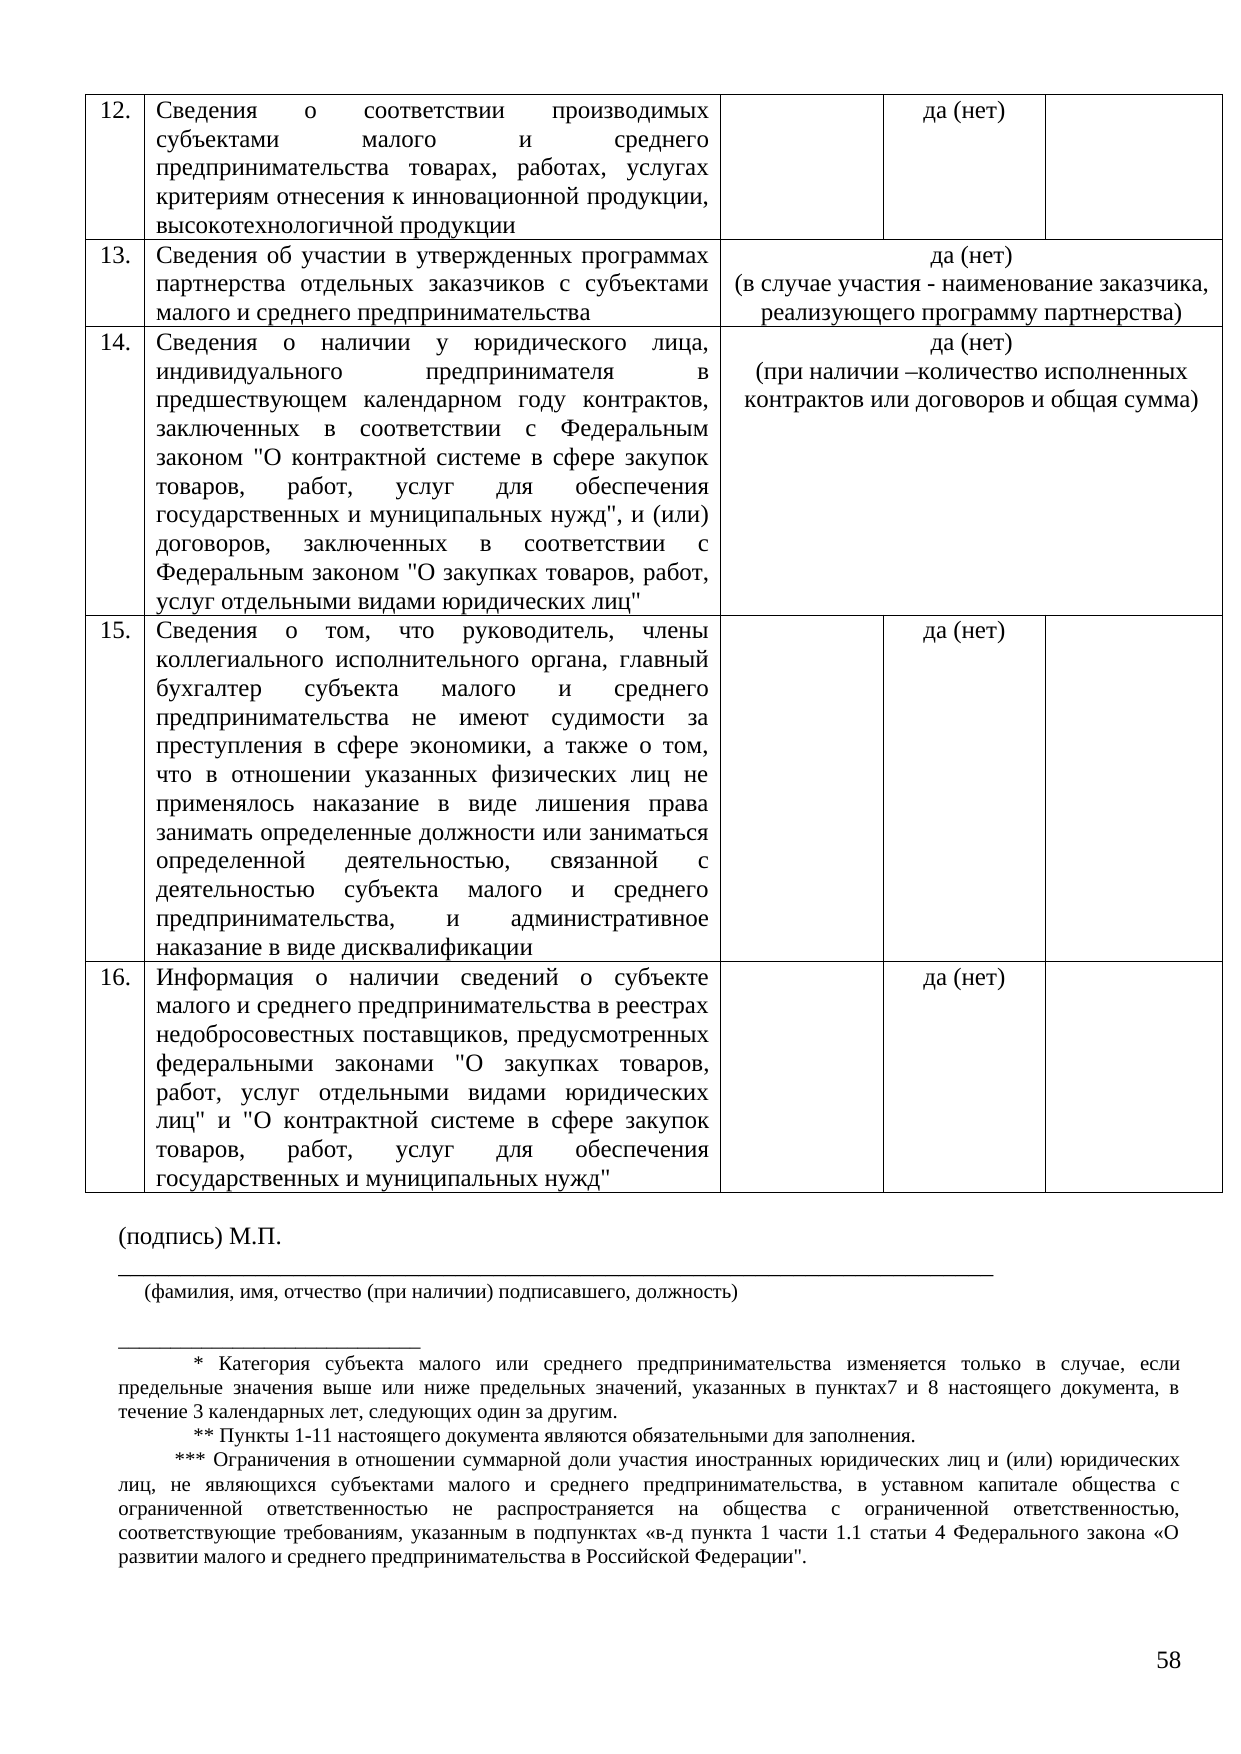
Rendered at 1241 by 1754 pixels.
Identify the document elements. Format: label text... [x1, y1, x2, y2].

table_cell да (нет) [884, 616, 1045, 961]
table_cell [721, 616, 883, 961]
text *** Ограничения в отношении суммарной доли участия иностранных юридических лиц и (или) юридических лиц, не являющихся субъектами малого и среднего предпринимательства, в уставном капитале общества с ограниченной ответственностью не распространяется на общества с ограниченной ответственностью, соответствующие требованиям, указанным в подпунктах «в-д пункта 1 части 1.1 статьи 4 Федерального закона «О развитии малого и среднего предпринимательства в Российской Федерации". [118, 1447, 1181, 1568]
table_cell да (нет) (при наличии –количество исполненных контрактов или договоров и общая сумма) [721, 327, 1222, 614]
table_cell [1046, 95, 1222, 239]
table_cell Сведения о том, что руководитель, члены коллегиального исполнительного органа, главный бухгалтер субъекта малого и среднего предпринимательства не имеют судимости за преступления в сфере экономики, а также о том, что в отношении указанных физических лиц не применялось наказание в виде лишения права занимать определенные должности или заниматься определенной деятельностью, связанной с деятельностью субъекта малого и среднего предпринимательства, и административное наказание в виде дисквалификации [145, 616, 720, 961]
table_cell Сведения об участии в утвержденных программах партнерства отдельных заказчиков с субъектами малого и среднего предпринимательства [145, 240, 720, 326]
table_cell да (нет) [884, 962, 1045, 1192]
text _____________________________ [118, 1327, 1181, 1351]
table_cell 16. [86, 962, 144, 1192]
table_cell [1046, 616, 1222, 961]
table_cell 13. [86, 240, 144, 326]
table_cell [721, 962, 883, 1192]
table_cell [721, 95, 883, 239]
table_cell Информация о наличии сведений о субъекте малого и среднего предпринимательства в реестрах недобросовестных поставщиков, предусмотренных федеральными законами "О закупках товаров, работ, услуг отдельными видами юридических лиц" и "О контрактной системе в сфере закупок товаров, работ, услуг для обеспечения государственных и муниципальных нужд" [145, 962, 720, 1192]
table_cell 14. [86, 327, 144, 614]
text ** Пункты 1-11 настоящего документа являются обязательными для заполнения. [118, 1423, 1181, 1447]
table_cell Сведения о наличии у юридического лица, индивидуального предпринимателя в предшествующем календарном году контрактов, заключенных в соответствии с Федеральным законом "О контрактной системе в сфере закупок товаров, работ, услуг для обеспечения государственных и муниципальных нужд", и (или) договоров, заключенных в соответствии с Федеральным законом "О закупках товаров, работ, услуг отдельными видами юридических лиц" [145, 327, 720, 614]
table_cell да (нет) [884, 95, 1045, 239]
table_cell да (нет) (в случае участия - наименование заказчика, реализующего программу партнерства) [721, 240, 1222, 326]
text * Категория субъекта малого или среднего предпринимательства изменяется только в случае, если предельные значения выше или ниже предельных значений, указанных в пунктах7 и 8 настоящего документа, в течение 3 календарных лет, следующих один за другим. [118, 1351, 1181, 1423]
table_cell 12. [86, 95, 144, 239]
text ______________________________________________________________________ [118, 1250, 1181, 1279]
table_cell [1046, 962, 1222, 1192]
table_cell 15. [86, 616, 144, 961]
table_cell Сведения о соответствии производимых субъектами малого и среднего предпринимательства товарах, работах, услугах критериям отнесения к инновационной продукции, высокотехнологичной продукции [145, 95, 720, 239]
text (фамилия, имя, отчество (при наличии) подписавшего, должность) [118, 1279, 1181, 1303]
text (подпись) М.П. [118, 1221, 1181, 1250]
